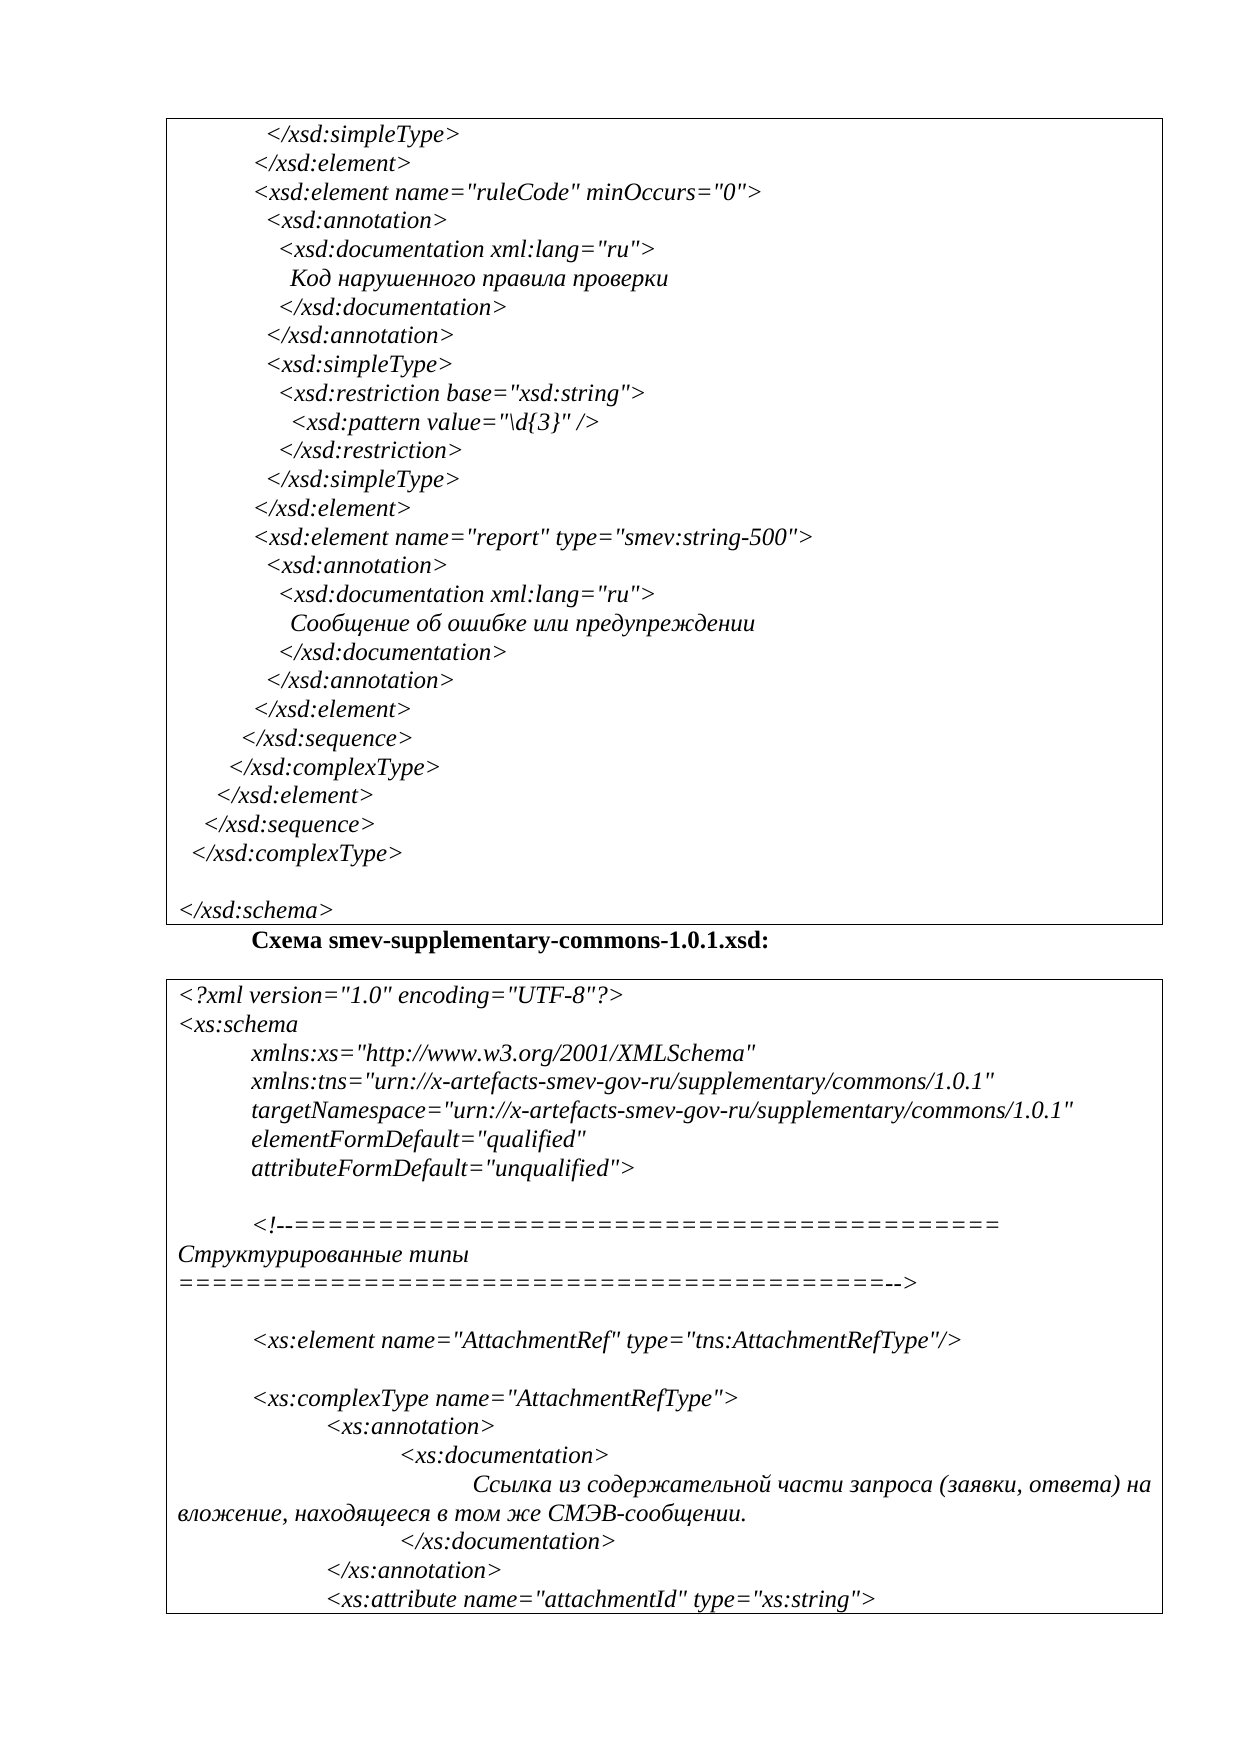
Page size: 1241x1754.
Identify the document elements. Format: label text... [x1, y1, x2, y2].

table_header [167, 119, 1162, 924]
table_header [167, 980, 1162, 1613]
text Схема smev-supplementary-commons-1.0.1.xsd: [177, 925, 1152, 954]
